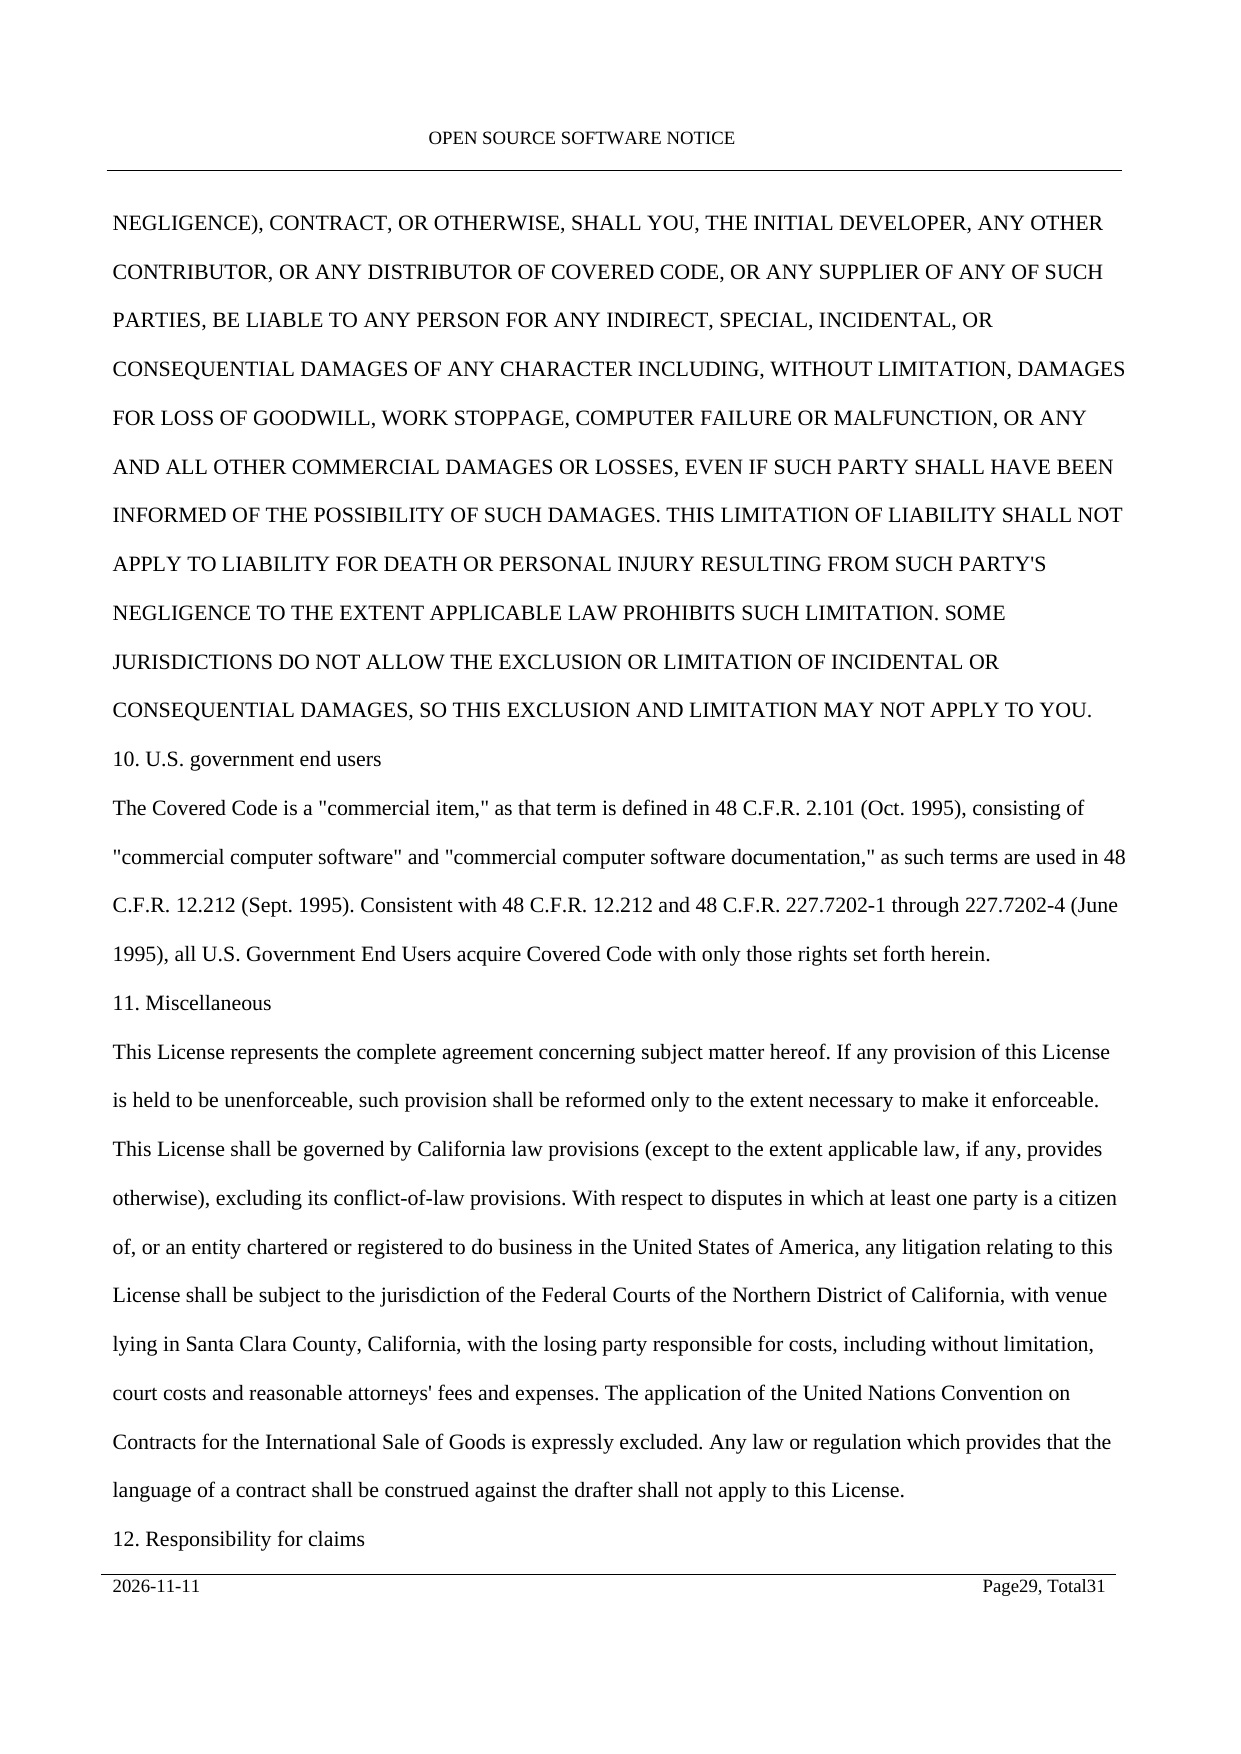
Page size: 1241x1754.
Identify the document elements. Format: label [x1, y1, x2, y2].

text [112, 206, 1128, 1555]
